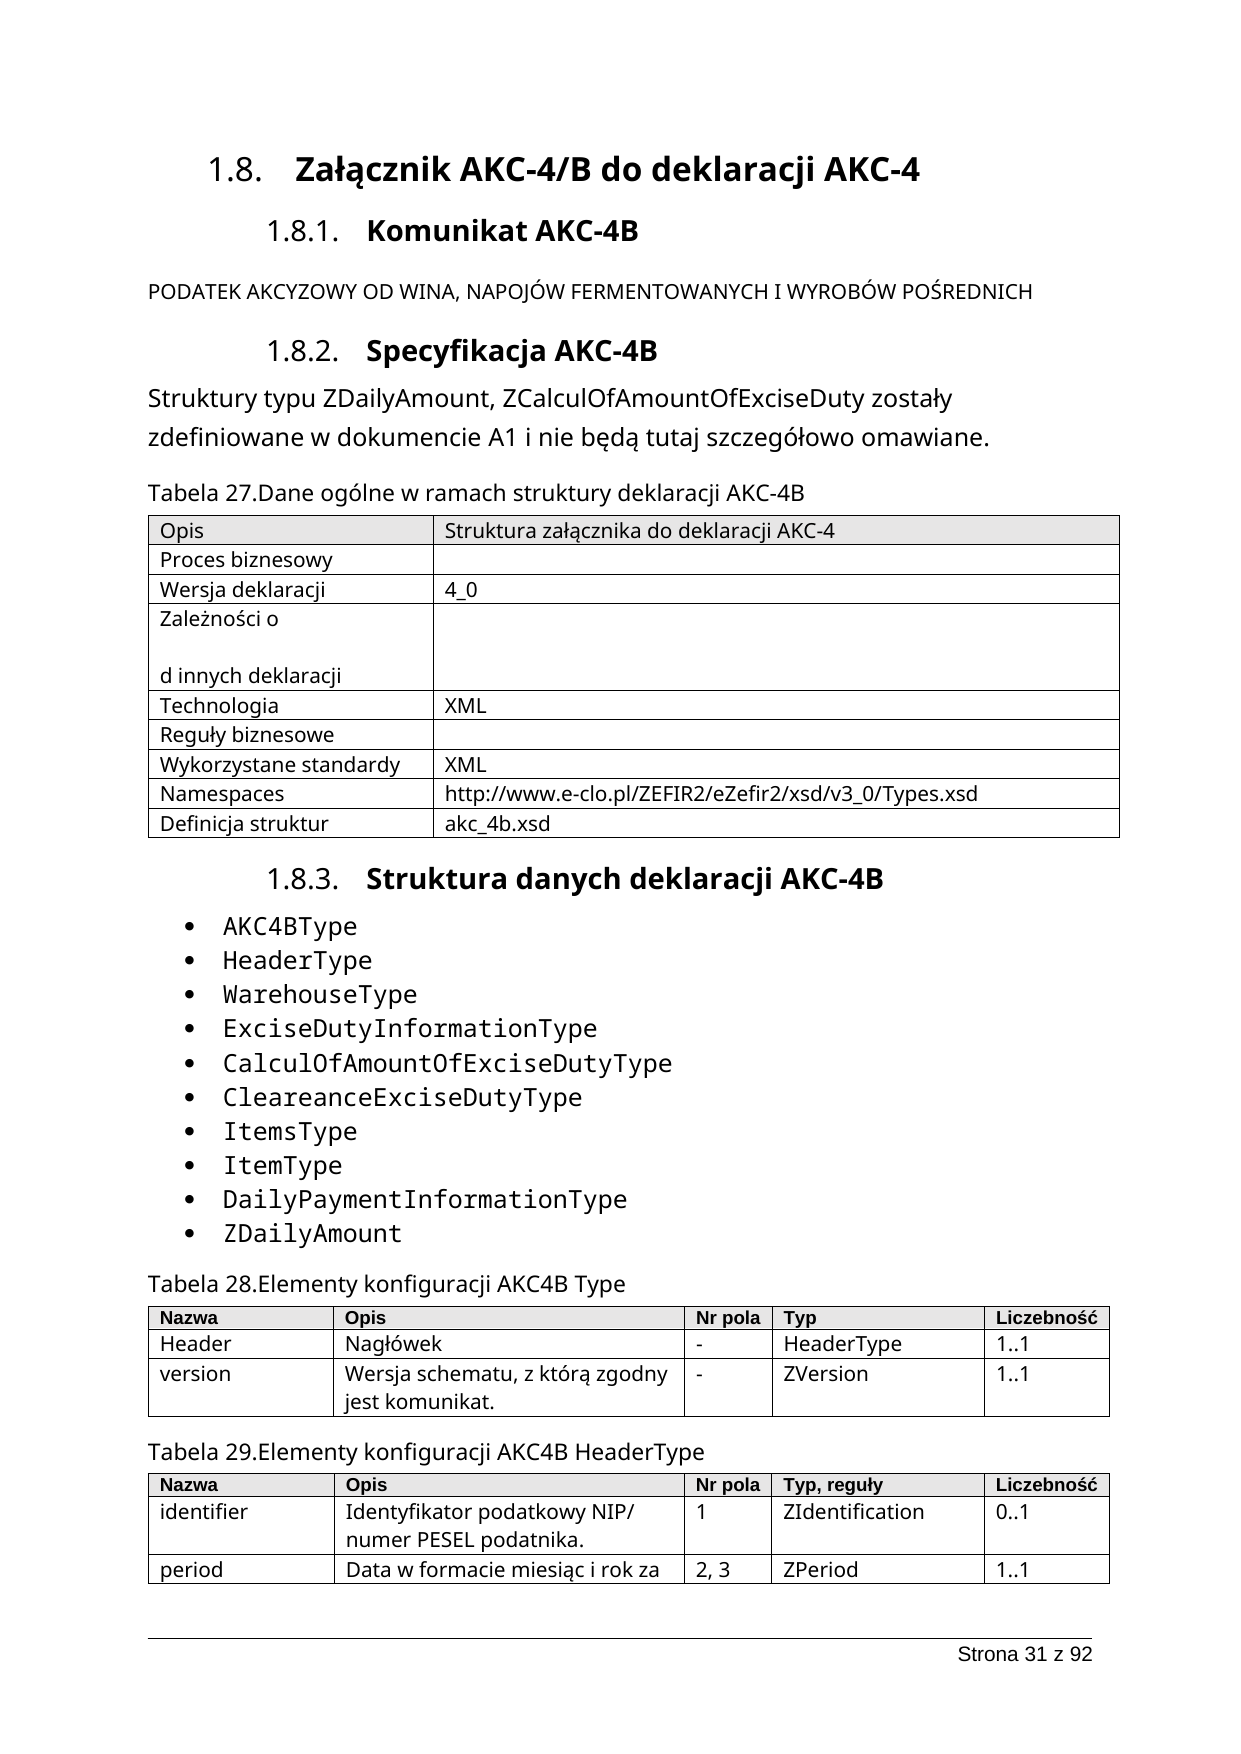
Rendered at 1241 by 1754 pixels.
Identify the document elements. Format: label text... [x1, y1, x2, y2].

table_cell Proces biznesowy [149, 545, 433, 574]
table_cell http://www.e-clo.pl/ZEFIR2/eZefir2/xsd/v3_0/Types.xsd [434, 779, 1119, 808]
table_cell ZIdentification [772, 1497, 984, 1554]
table_cell [434, 545, 1119, 574]
table_header Struktura załącznika do deklaracji AKC-4 [434, 516, 1119, 544]
table_cell ZVersion [773, 1359, 984, 1416]
table_cell 2, 3 [685, 1555, 771, 1583]
table_cell Wersja deklaracji [149, 575, 433, 603]
table_cell Wykorzystane standardy [149, 750, 433, 778]
table_cell 1..1 [985, 1330, 1109, 1358]
table_cell 4_0 [434, 575, 1119, 603]
list CalculOfAmountOfExciseDutyType [185, 1045, 1092, 1079]
subtitle Załącznik AKC-4/B do deklaracji AKC-4 [207, 148, 1092, 189]
table_header Opis [334, 1307, 684, 1328]
table_cell Namespaces [149, 779, 433, 808]
list CleareanceExciseDutyType [185, 1079, 1092, 1113]
text Struktury typu ZDailyAmount, ZCalculOfAmountOfExciseDuty zostały zdefiniowane w dokumencie A1 i nie będą tutaj szczegółowo omawiane. [148, 380, 1092, 453]
list WarehouseType [185, 977, 1092, 1011]
table_cell - [685, 1359, 772, 1416]
table_cell Zależności o d innych deklaracji [149, 604, 433, 690]
list ExciseDutyInformationType [185, 1011, 1092, 1045]
list ItemsType [185, 1113, 1092, 1147]
table_cell akc_4b.xsd [434, 809, 1119, 837]
table_cell 1..1 [985, 1555, 1109, 1583]
table_header Typ, reguły [772, 1474, 984, 1496]
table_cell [335, 1555, 684, 1583]
list ItemType [185, 1147, 1092, 1181]
table_header Opis [149, 516, 433, 544]
table_cell - [685, 1330, 772, 1358]
table_cell HeaderType [773, 1330, 984, 1358]
list DailyPaymentInformationType [185, 1181, 1092, 1216]
table_header Liczebność [985, 1307, 1109, 1328]
table_cell 1 [685, 1497, 771, 1554]
list HeaderType [185, 943, 1092, 977]
table_cell Header [149, 1330, 333, 1358]
table_header Nazwa [149, 1474, 334, 1496]
table_cell identifier [149, 1497, 334, 1554]
table_cell XML [434, 750, 1119, 778]
table_cell 1..1 [985, 1359, 1109, 1416]
table_header Opis [335, 1474, 684, 1496]
table_cell [434, 604, 1119, 690]
table_header Nr pola [685, 1307, 772, 1328]
table_cell Definicja struktur [149, 809, 433, 837]
list ZDailyAmount [185, 1216, 1092, 1249]
subtitle Komunikat AKC-4B [266, 214, 1092, 248]
subtitle Specyfikacja AKC-4B [266, 334, 1092, 368]
table_cell version [149, 1359, 333, 1416]
table_cell [434, 720, 1119, 749]
table_header Nr pola [685, 1474, 771, 1496]
text PODATEK AKCYZOWY OD WINA, NAPOJÓW FERMENTOWANYCH I WYROBÓW POŚREDNICH [148, 277, 1092, 305]
table_header Liczebność [985, 1474, 1109, 1496]
table_cell XML [434, 691, 1119, 719]
table_header Nazwa [149, 1307, 333, 1328]
table_cell period [149, 1555, 334, 1583]
table_cell 0..1 [985, 1497, 1109, 1554]
table_cell Technologia [149, 691, 433, 719]
table_cell Reguły biznesowe [149, 720, 433, 749]
table_cell ZPeriod Patrz reguła R1,R21 [772, 1555, 984, 1583]
subtitle Struktura danych deklaracji AKC-4B [266, 863, 1092, 896]
table_header Typ [773, 1307, 984, 1328]
table_cell Identyfikator podatkowy NIP/ numer PESEL podatnika. [335, 1497, 684, 1554]
table_cell Nagłówek [334, 1330, 684, 1358]
list AKC4BType [185, 909, 1092, 943]
table_cell Wersja schematu, z którą zgodny jest komunikat. [334, 1359, 684, 1416]
